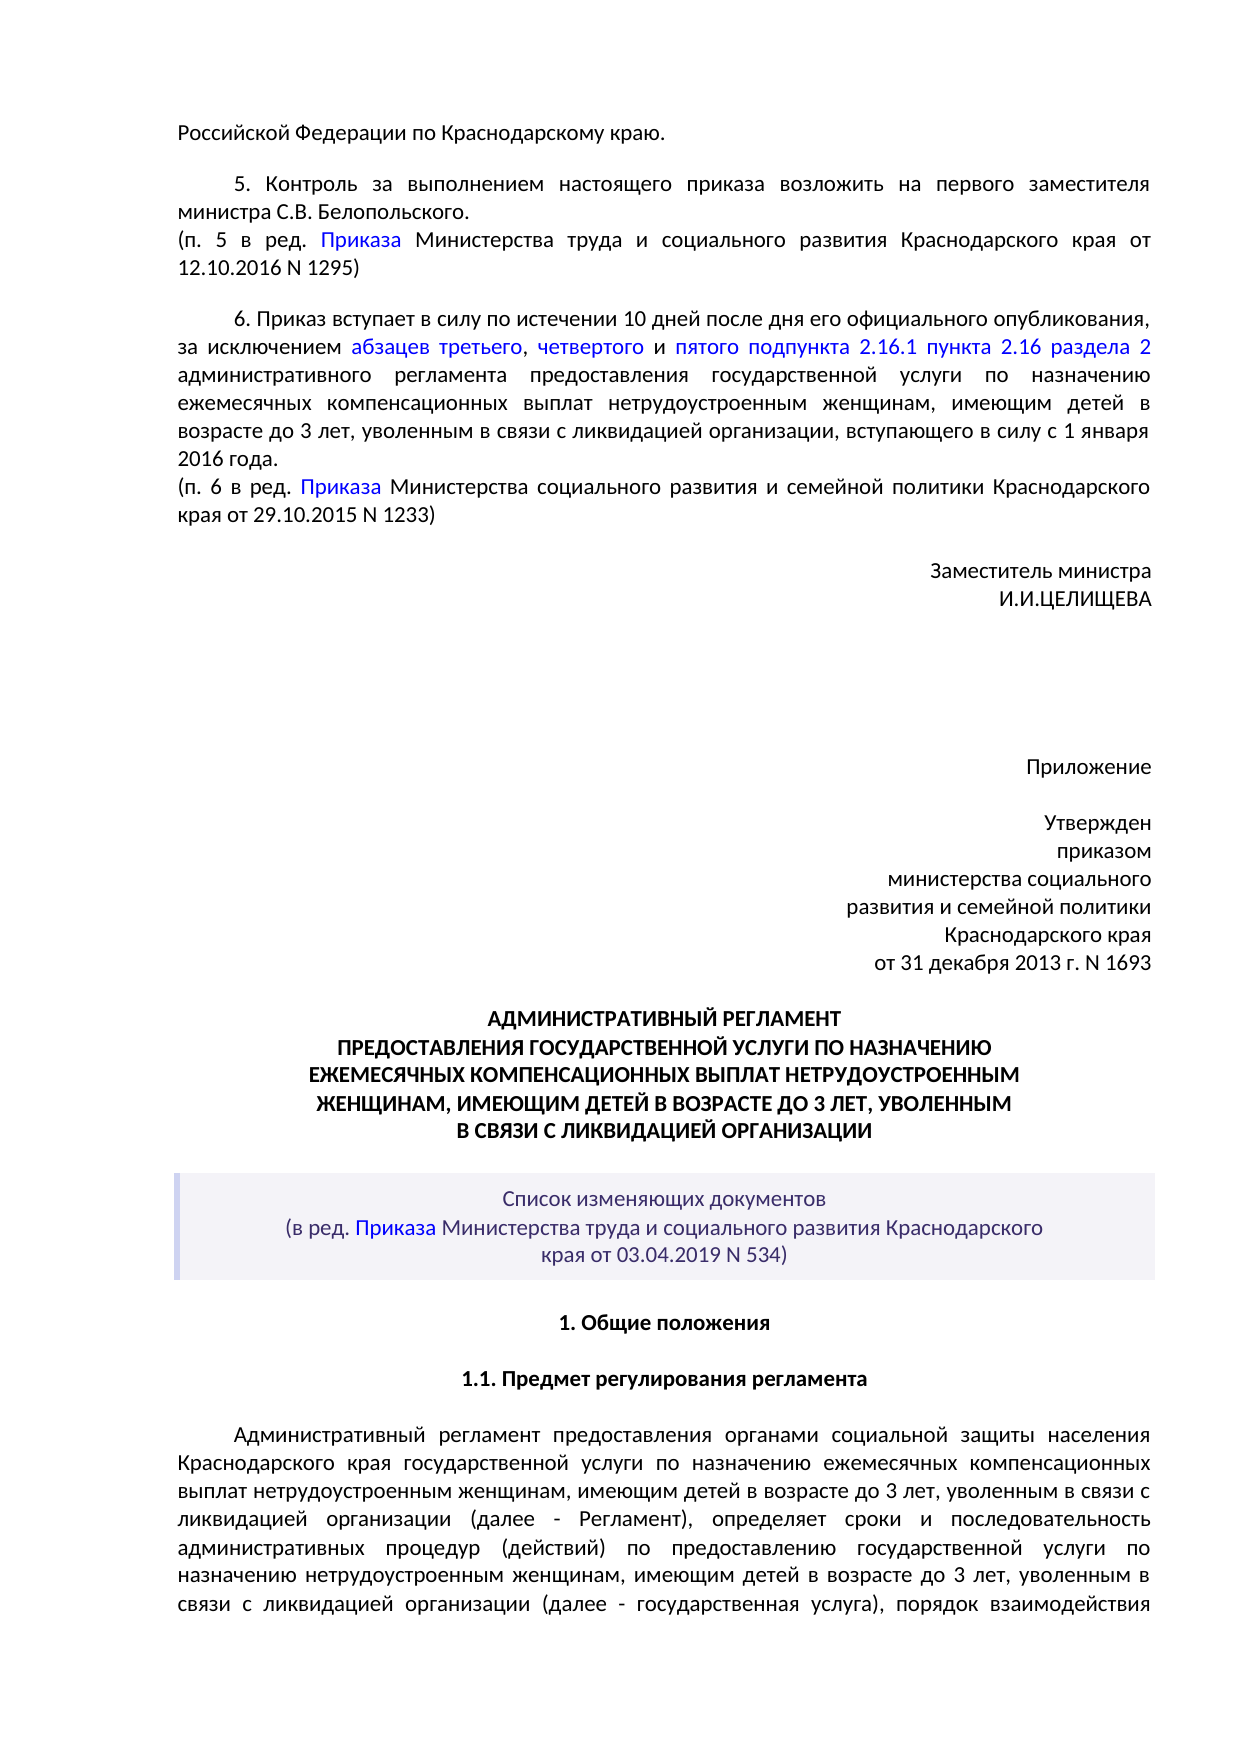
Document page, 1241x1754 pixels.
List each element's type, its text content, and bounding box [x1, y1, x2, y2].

table_header Список изменяющих документов (в ред. Приказа Министерства труда и социального развития Краснодарского края от 03.04.2019 N 534) [180, 1173, 1149, 1280]
text 5. Контроль за выполнением настоящего приказа возложить на первого заместителя министра С.В. Белопольского. [177, 169, 1152, 225]
text (п. 6 в ред. Приказа Министерства социального развития и семейной политики Краснодарского края от 29.10.2015 N 1233) [177, 472, 1152, 528]
title В СВЯЗИ С ЛИКВИДАЦИЕЙ ОРГАНИЗАЦИИ [177, 1117, 1152, 1145]
title ПРЕДОСТАВЛЕНИЯ ГОСУДАРСТВЕННОЙ УСЛУГИ ПО НАЗНАЧЕНИЮ [177, 1033, 1152, 1061]
title 1. Общие положения [177, 1308, 1152, 1336]
text Приложение [177, 752, 1152, 780]
text Утвержден [177, 808, 1152, 836]
title ЕЖЕМЕСЯЧНЫХ КОМПЕНСАЦИОННЫХ ВЫПЛАТ НЕТРУДОУСТРОЕННЫМ [177, 1061, 1152, 1089]
text И.И.ЦЕЛИЩЕВА [177, 584, 1152, 612]
text министерства социального [177, 864, 1152, 892]
text развития и семейной политики [177, 892, 1152, 921]
text 6. Приказ вступает в силу по истечении 10 дней после дня его официального опубликования, за исключением абзацев третьего, четвертого и пятого подпункта 2.16.1 пункта 2.16 раздела 2 административного регламента предоставления государственной услуги по назначению ежемесячных компенсационных выплат нетрудоустроенным женщинам, имеющим детей в возрасте до 3 лет, уволенным в связи с ликвидацией организации, вступающего в силу с 1 января 2016 года. [177, 304, 1152, 472]
text приказом [177, 836, 1152, 864]
text Краснодарского края [177, 921, 1152, 948]
text (п. 5 в ред. Приказа Министерства труда и социального развития Краснодарского края от 12.10.2016 N 1295) [177, 225, 1152, 281]
text Заместитель министра [177, 556, 1152, 584]
text от 31 декабря 2013 г. N 1693 [177, 948, 1152, 977]
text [177, 118, 1152, 146]
title АДМИНИСТРАТИВНЫЙ РЕГЛАМЕНТ [177, 1004, 1152, 1033]
title ЖЕНЩИНАМ, ИМЕЮЩИМ ДЕТЕЙ В ВОЗРАСТЕ ДО 3 ЛЕТ, УВОЛЕННЫМ [177, 1089, 1152, 1117]
title 1.1. Предмет регулирования регламента [177, 1364, 1152, 1392]
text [177, 1421, 1152, 1617]
